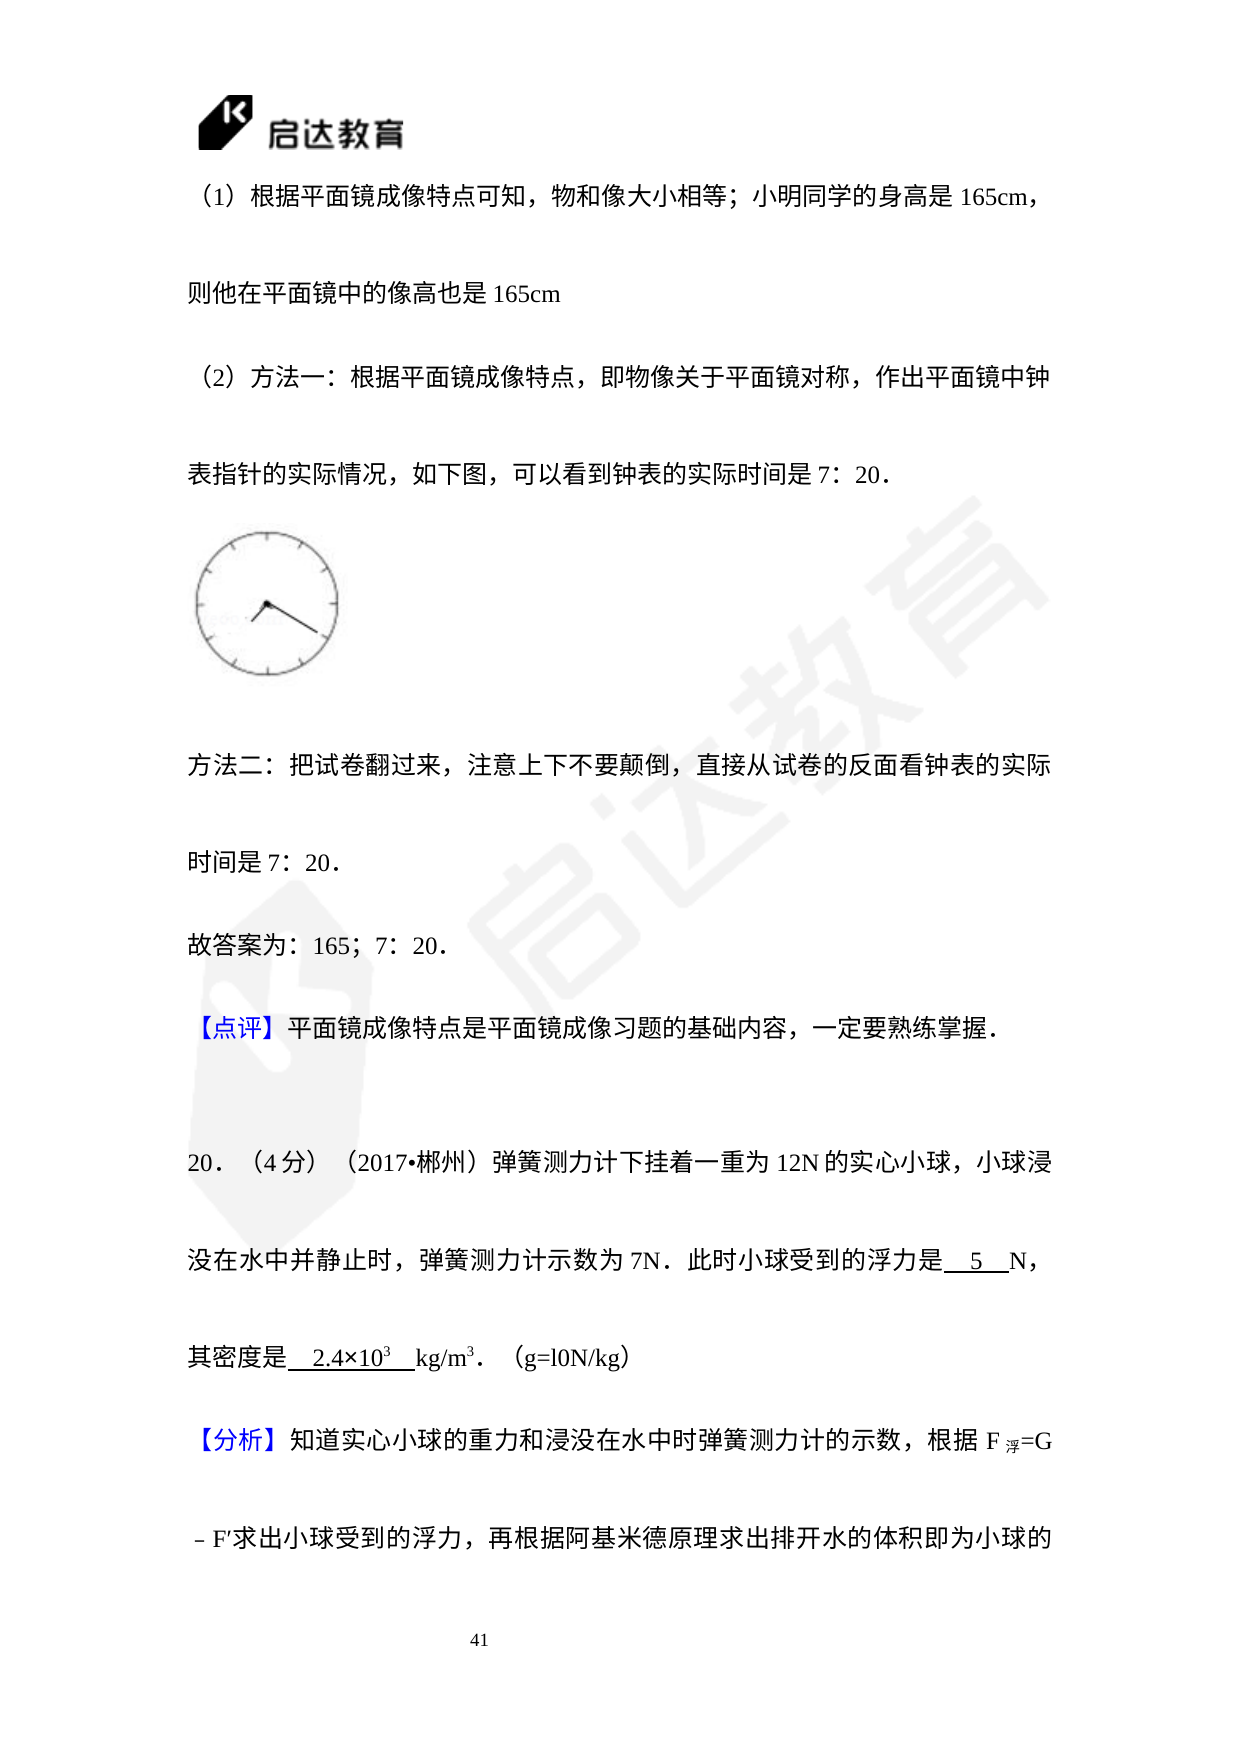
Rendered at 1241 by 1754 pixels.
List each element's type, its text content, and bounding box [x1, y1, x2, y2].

text 20．（4分）（2017•郴州）弹簧测力计下挂着一重为12N的实心小球，小球浸没在水中并静止时，弹簧测力计示数为7N．此时小球受到的浮力是 5 N，其密度是 2.4×103 kg/m3．（g=l0N/kg） [187, 1128, 1053, 1388]
text 方法二：把试卷翻过来，注意上下不要颠倒，直接从试卷的反面看钟表的实际时间是7：20． [187, 731, 1053, 893]
text （2）方法一：根据平面镜成像特点，即物像关于平面镜对称，作出平面镜中钟表指针的实际情况，如下图，可以看到钟表的实际时间是7：20． [187, 343, 1053, 505]
text （1）根据平面镜成像特点可知，物和像大小相等；小明同学的身高是165cm，则他在平面镜中的像高也是165cm [187, 162, 1053, 324]
text 【分析】知道实心小球的重力和浸没在水中时弹簧测力计的示数，根据F浮=G﹣F′求出小球受到的浮力，再根据阿基米德原理求出排开水的体积即为小球的体积，根据ρ=和G=mg求出小球的密度． [187, 1406, 1053, 1569]
text 【点评】平面镜成像特点是平面镜成像习题的基础内容，一定要熟练掌握． [187, 994, 1053, 1059]
text 故答案为：165；7：20． [187, 911, 1053, 976]
picture [187, 523, 350, 691]
picture [198, 95, 404, 150]
